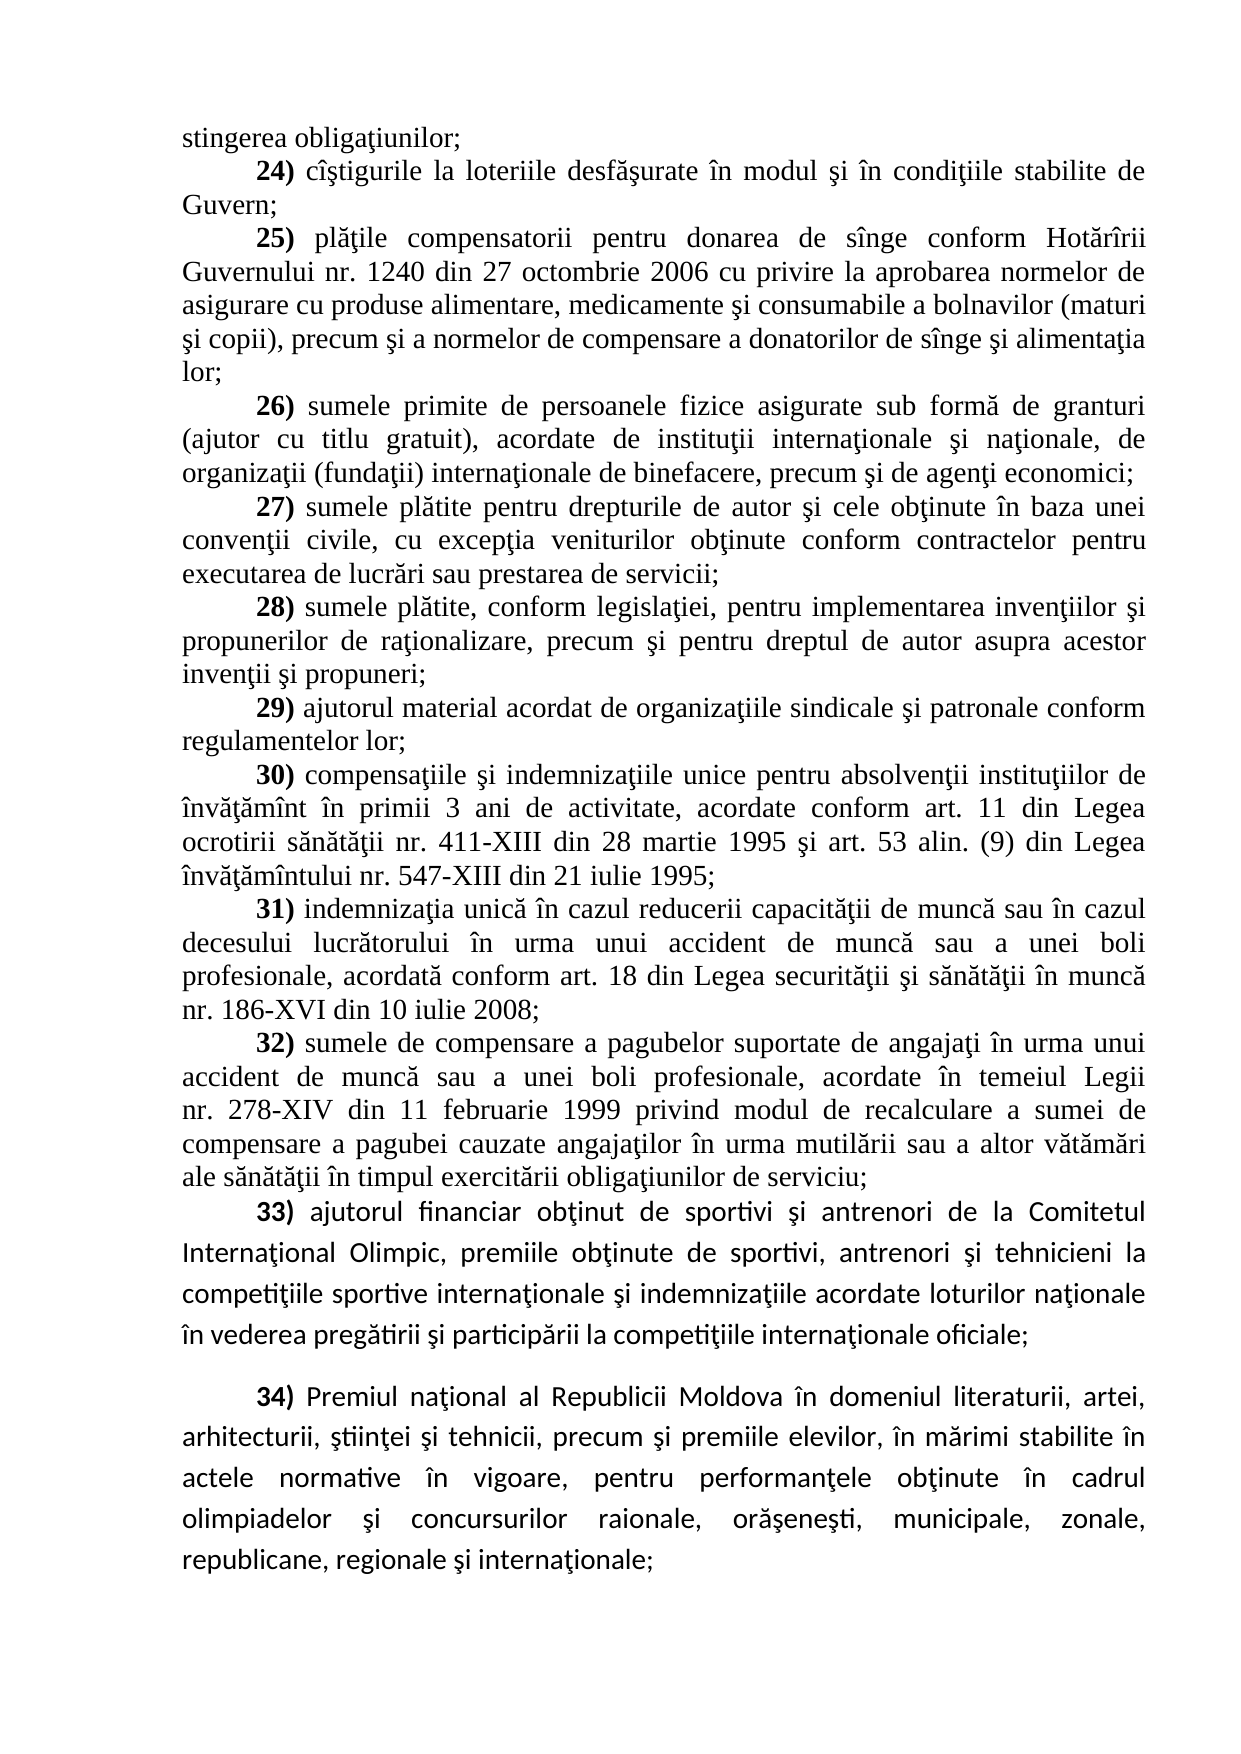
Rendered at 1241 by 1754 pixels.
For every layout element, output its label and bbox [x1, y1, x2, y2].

table_header [177, 118, 1152, 1603]
